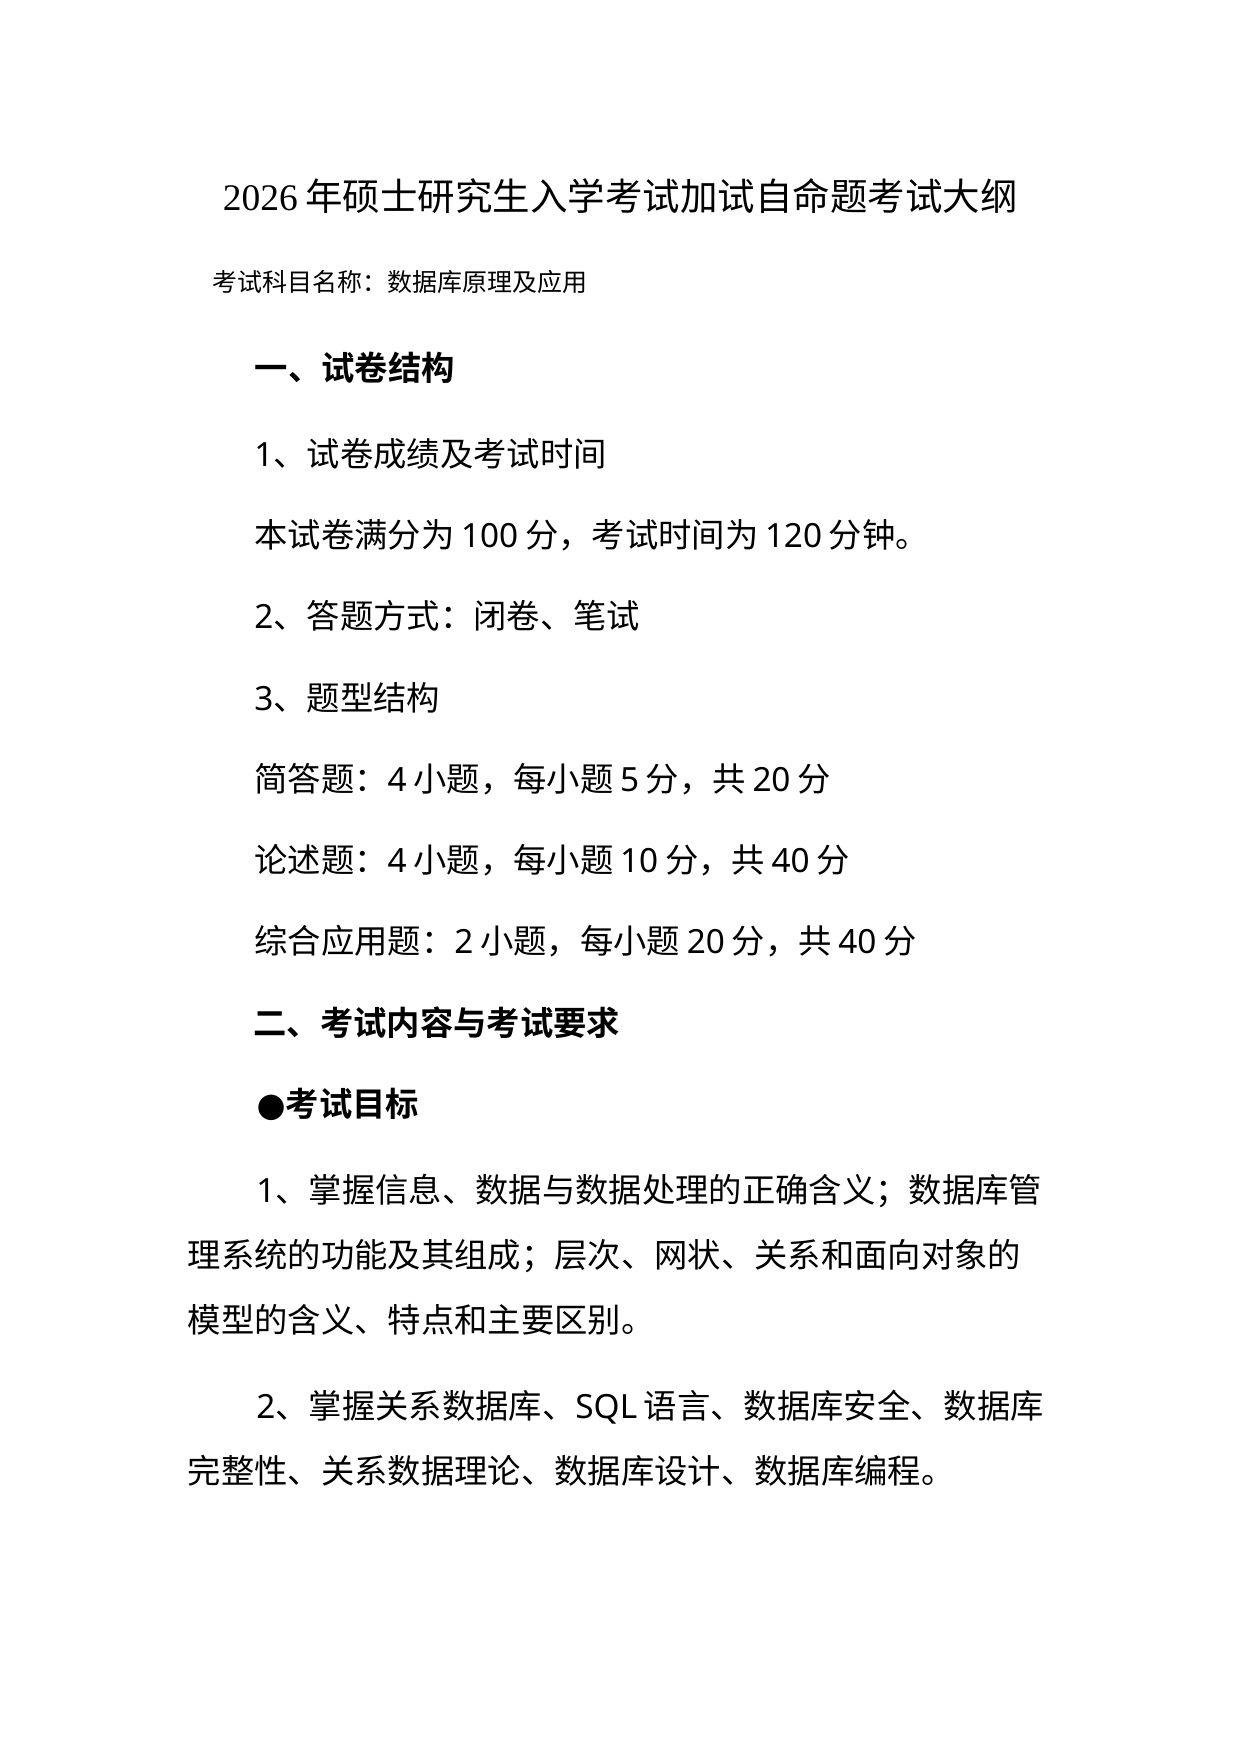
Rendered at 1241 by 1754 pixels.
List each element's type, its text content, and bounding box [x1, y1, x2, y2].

text 本试卷满分为100分，考试时间为120分钟。 [187, 501, 1053, 566]
text 2、掌握关系数据库、SQL语言、数据库安全、数据库完整性、关系数据理论、数据库设计、数据库编程。 [187, 1371, 1053, 1501]
text 简答题：4小题，每小题5分，共20分 [187, 744, 1053, 809]
text 一、试卷结构 [187, 334, 1053, 399]
text 1、掌握信息、数据与数据处理的正确含义；数据库管理系统的功能及其组成；层次、网状、关系和面向对象的模型的含义、特点和主要区别。 [187, 1155, 1053, 1350]
text 考试科目名称：数据库原理及应用 [187, 248, 1053, 313]
text 论述题：4小题，每小题10分，共40分 [187, 826, 1053, 891]
text 2、答题方式：闭卷、笔试 [187, 582, 1053, 647]
text 综合应用题：2小题，每小题20分，共40分 [187, 907, 1053, 972]
text 3、题型结构 [187, 663, 1053, 728]
text 1、试卷成绩及考试时间 [187, 419, 1053, 484]
text ●考试目标 [187, 1069, 1053, 1134]
text 2026年硕士研究生入学考试加试自命题考试大纲 [187, 162, 1053, 227]
text 二、考试内容与考试要求 [187, 988, 1053, 1053]
